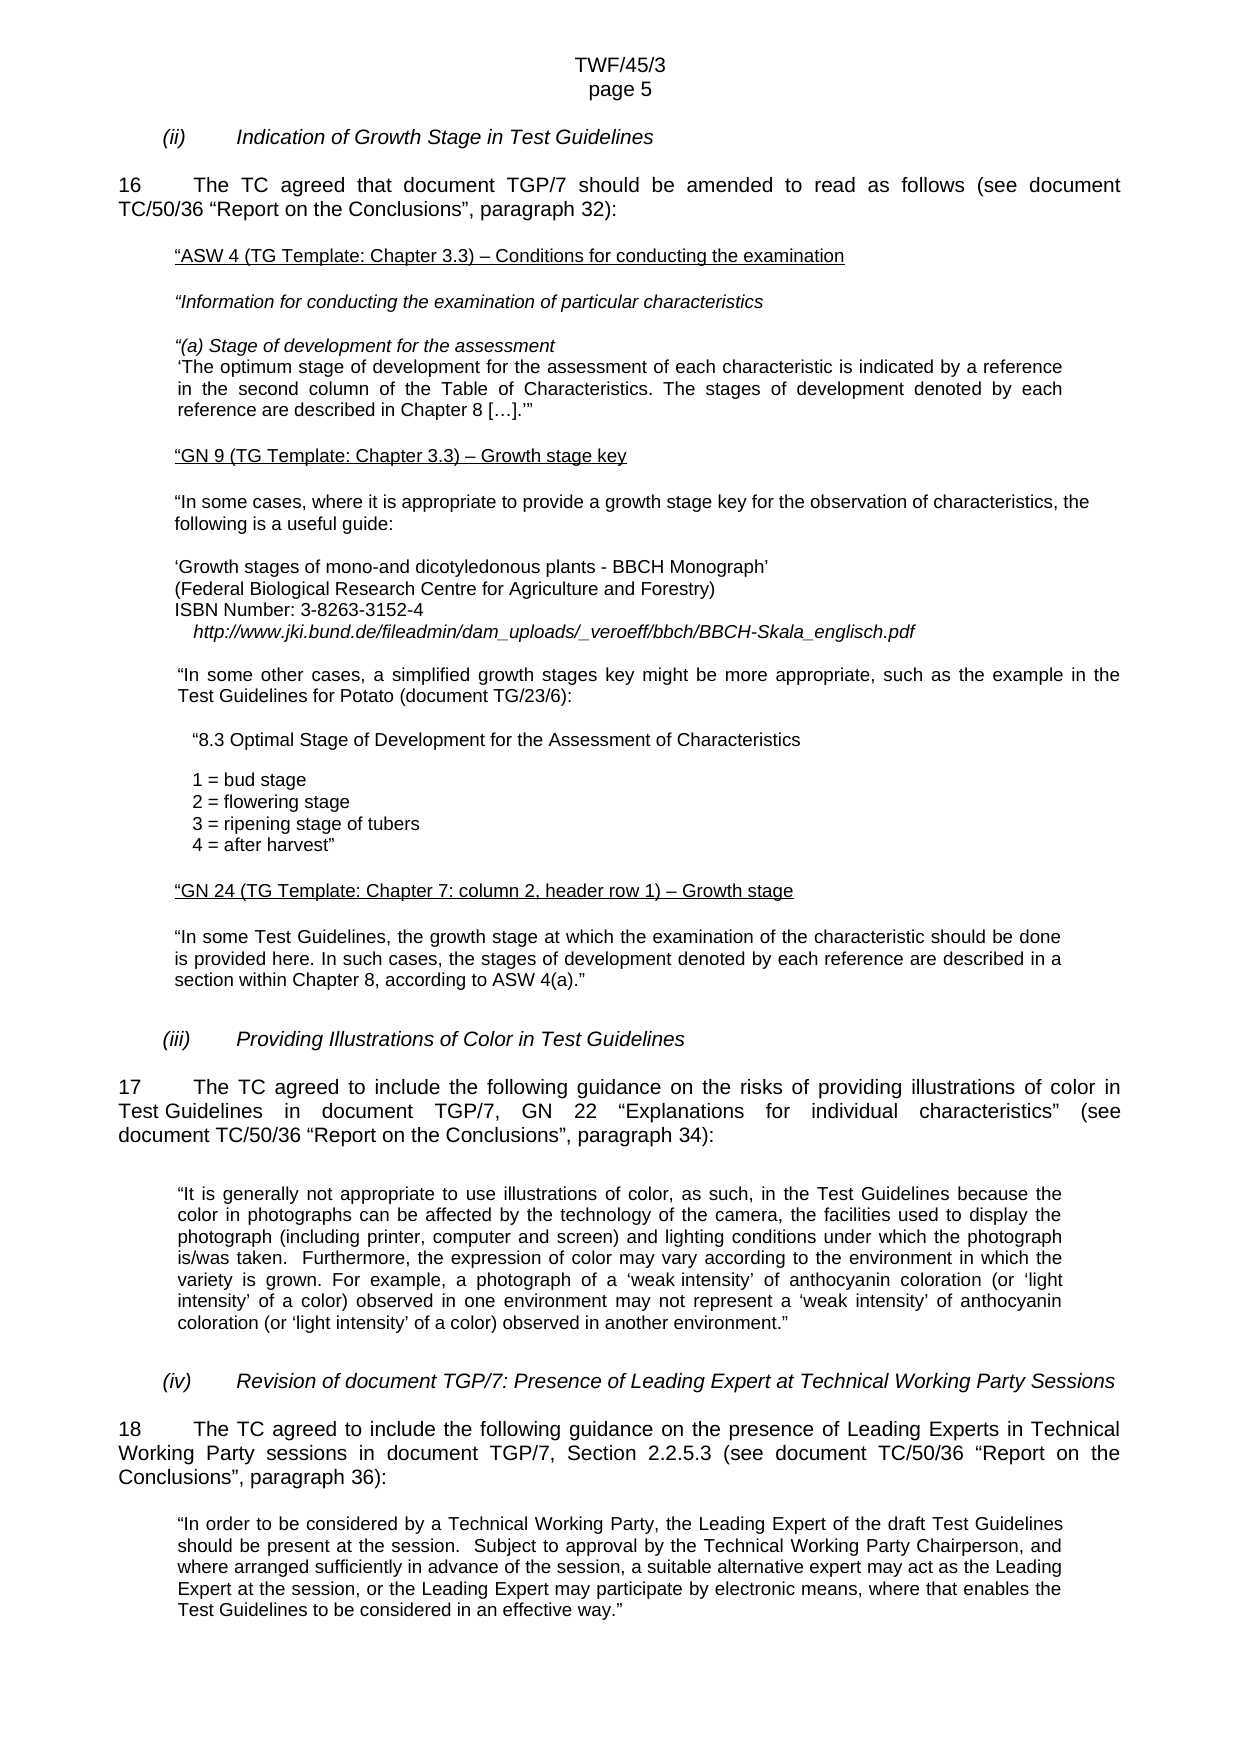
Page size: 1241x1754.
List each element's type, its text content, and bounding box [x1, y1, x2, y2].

text “Information for conducting the examination of particular characteristics [174, 291, 1122, 313]
text “GN 24 (TG Template: Chapter 7: column 2, header row 1) – Growth stage [174, 879, 1122, 901]
subtitle (ii) Indication of Growth Stage in Test Guidelines [162, 125, 1122, 149]
text http://www.jki.bund.de/fileadmin/dam_uploads/_veroeff/bbch/BBCH-Skala_englisch.pdf [118, 621, 1122, 642]
text “In order to be considered by a Technical Working Party, the Leading Expert of the draft Test Guidelines should be present at the session. Subject to approval by the Technical Working Party Chairperson, and where arranged sufficiently in advance of the session, a suitable alternative expert may act as the Leading Expert at the session, or the Leading Expert may participate by electronic means, where that enables the Test Guidelines to be considered in an effective way.” [177, 1513, 1063, 1621]
text ‘The optimum stage of development for the assessment of each characteristic is indicated by a reference in the second column of the Table of Characteristics. The stages of development denoted by each reference are described in Chapter 8 […].’” [177, 356, 1063, 421]
text 4 = after harvest” [192, 834, 1063, 855]
subtitle (iii) Providing Illustrations of Color in Test Guidelines [162, 1027, 1122, 1051]
text “In some Test Guidelines, the growth stage at which the examination of the characteristic should be done is provided here. In such cases, the stages of development denoted by each reference are described in a section within Chapter 8, according to ASW 4(a).” [174, 926, 1063, 991]
text “(a) Stage of development for the assessment [174, 334, 1122, 356]
text The TC agreed that document TGP/7 should be amended to read as follows (see document TC/50/36 “Report on the Conclusions”, paragraph 32): [118, 173, 1122, 221]
text “GN 9 (TG Template: Chapter 3.3) – Growth stage key [174, 445, 1122, 466]
text 1 = bud stage [192, 769, 1063, 791]
text “In some cases, where it is appropriate to provide a growth stage key for the observation of characteristics, the following is a useful guide: [174, 491, 1122, 534]
text The TC agreed to include the following guidance on the presence of Leading Experts in Technical Working Party sessions in document TGP/7, Section 2.2.5.3 (see document TC/50/36 “Report on the Conclusions”, paragraph 36): [118, 1417, 1122, 1489]
text “It is generally not appropriate to use illustrations of color, as such, in the Test Guidelines because the color in photographs can be affected by the technology of the camera, the facilities used to display the photograph (including printer, computer and screen) and lighting conditions under which the photograph is/was taken. Furthermore, the expression of color may vary according to the environment in which the variety is grown. For example, a photograph of a ‘weak intensity’ of anthocyanin coloration (or ‘light intensity’ of a color) observed in one environment may not represent a ‘weak intensity’ of anthocyanin coloration (or ‘light intensity’ of a color) observed in another environment.” [177, 1182, 1063, 1333]
text The TC agreed to include the following guidance on the risks of providing illustrations of color in Test Guidelines in document TGP/7, GN 22 “Explanations for individual characteristics” (see document TC/50/36 “Report on the Conclusions”, paragraph 34): [118, 1074, 1122, 1146]
text “8.3 Optimal Stage of Development for the Assessment of Characteristics [192, 728, 1063, 750]
text (Federal Biological Research Centre for Agriculture and Forestry) [174, 577, 1122, 599]
text “In some other cases, a simplified growth stages key might be more appropriate, such as the example in the Test Guidelines for Potato (document TG/23/6): [177, 664, 1122, 707]
text 2 = flowering stage [192, 791, 1063, 812]
text ISBN Number: 3-8263-3152-4 [174, 599, 1122, 621]
subtitle (iv) Revision of document TGP/7: Presence of Leading Expert at Technical Working Party Sessions [162, 1369, 1122, 1393]
text ‘Growth stages of mono-and dicotyledonous plants - BBCH Monograph’ [174, 556, 1122, 577]
text “ASW 4 (TG Template: Chapter 3.3) – Conditions for conducting the examination [174, 245, 1122, 266]
text 3 = ripening stage of tubers [192, 812, 1063, 834]
